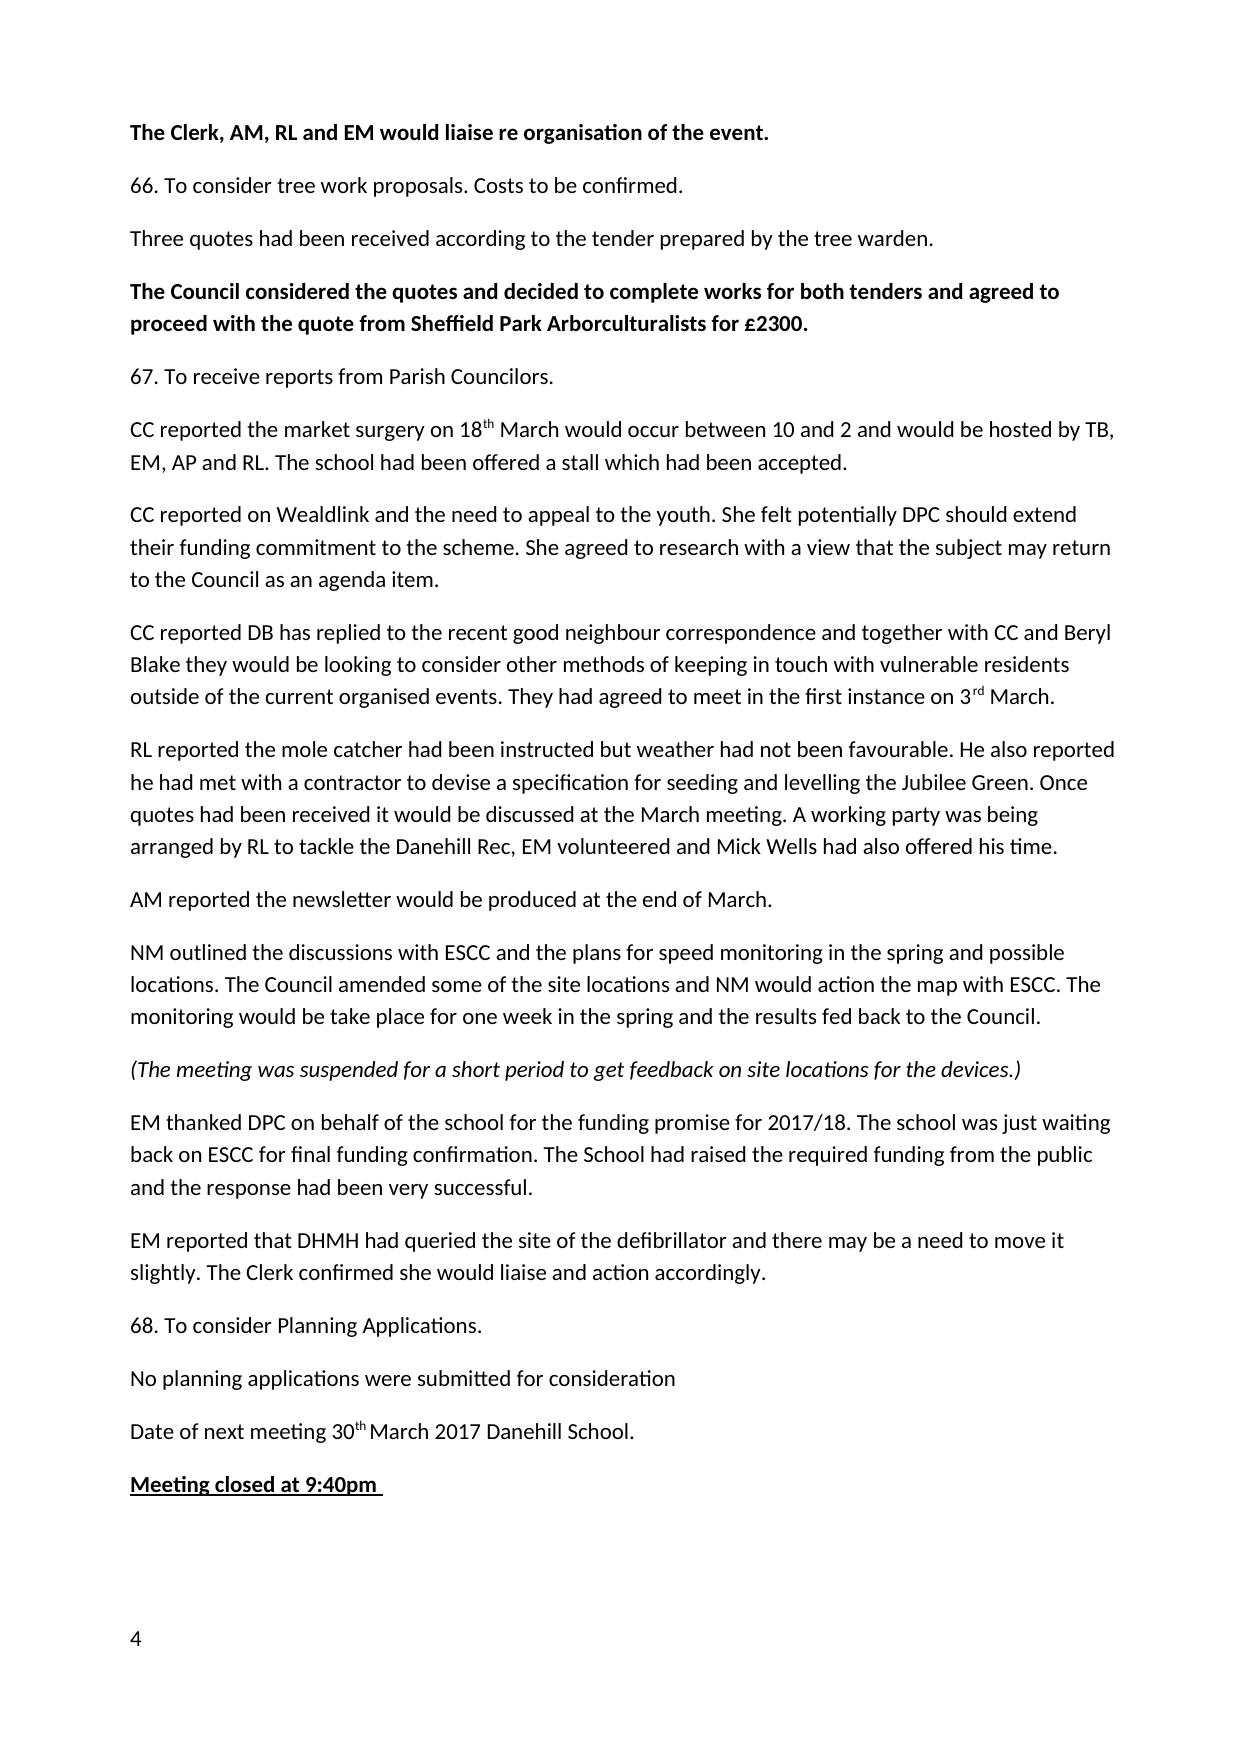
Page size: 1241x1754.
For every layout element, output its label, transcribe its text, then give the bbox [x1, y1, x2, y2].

text 68. To consider Planning Applications. [130, 1311, 1122, 1339]
text Date of next meeting 30th March 2017 Danehill School. [130, 1417, 1122, 1445]
text The Council considered the quotes and decided to complete works for both tenders and agreed to proceed with the quote from Sheffield Park Arborculturalists for £2300. [130, 277, 1122, 337]
text 67. To receive reports from Parish Councilors. [130, 362, 1122, 390]
text Three quotes had been received according to the tender prepared by the tree warden. [130, 224, 1122, 252]
text (The meeting was suspended for a short period to get feedback on site locations for the devices.) [130, 1055, 1122, 1083]
text CC reported on Wealdlink and the need to appeal to the youth. She felt potentially DPC should extend their funding commitment to the scheme. She agreed to research with a view that the subject may return to the Council as an agenda item. [130, 501, 1122, 593]
text EM reported that DHMH had queried the site of the defibrillator and there may be a need to move it slightly. The Clerk confirmed she would liaise and action accordingly. [130, 1226, 1122, 1286]
text Meeting closed at 9:40pm [130, 1470, 1122, 1498]
text CC reported the market surgery on 18th March would occur between 10 and 2 and would be hosted by TB, EM, AP and RL. The school had been offered a stall which had been accepted. [130, 415, 1122, 476]
text CC reported DB has replied to the recent good neighbour correspondence and together with CC and Beryl Blake they would be looking to consider other methods of keeping in touch with vulnerable residents outside of the current organised events. They had agreed to meet in the first instance on 3rd March. [130, 618, 1122, 710]
text AM reported the newsletter would be produced at the end of March. [130, 885, 1122, 913]
text EM thanked DPC on behalf of the school for the funding promise for 2017/18. The school was just waiting back on ESCC for final funding confirmation. The School had raised the required funding from the public and the response had been very successful. [130, 1108, 1122, 1201]
text No planning applications were submitted for consideration [130, 1364, 1122, 1392]
text The Clerk, AM, RL and EM would liaise re organisation of the event. [130, 118, 1122, 146]
text 66. To consider tree work proposals. Costs to be confirmed. [130, 171, 1122, 199]
text NM outlined the discussions with ESCC and the plans for speed monitoring in the spring and possible locations. The Council amended some of the site locations and NM would action the map with ESCC. The monitoring would be take place for one week in the spring and the results fed back to the Council. [130, 938, 1122, 1030]
text RL reported the mole catcher had been instructed but weather had not been favourable. He also reported he had met with a contractor to devise a specification for seeding and levelling the Jubilee Green. Once quotes had been received it would be discussed at the March meeting. A working party was being arranged by RL to tackle the Danehill Rec, EM volunteered and Mick Wells had also offered his time. [130, 735, 1122, 860]
